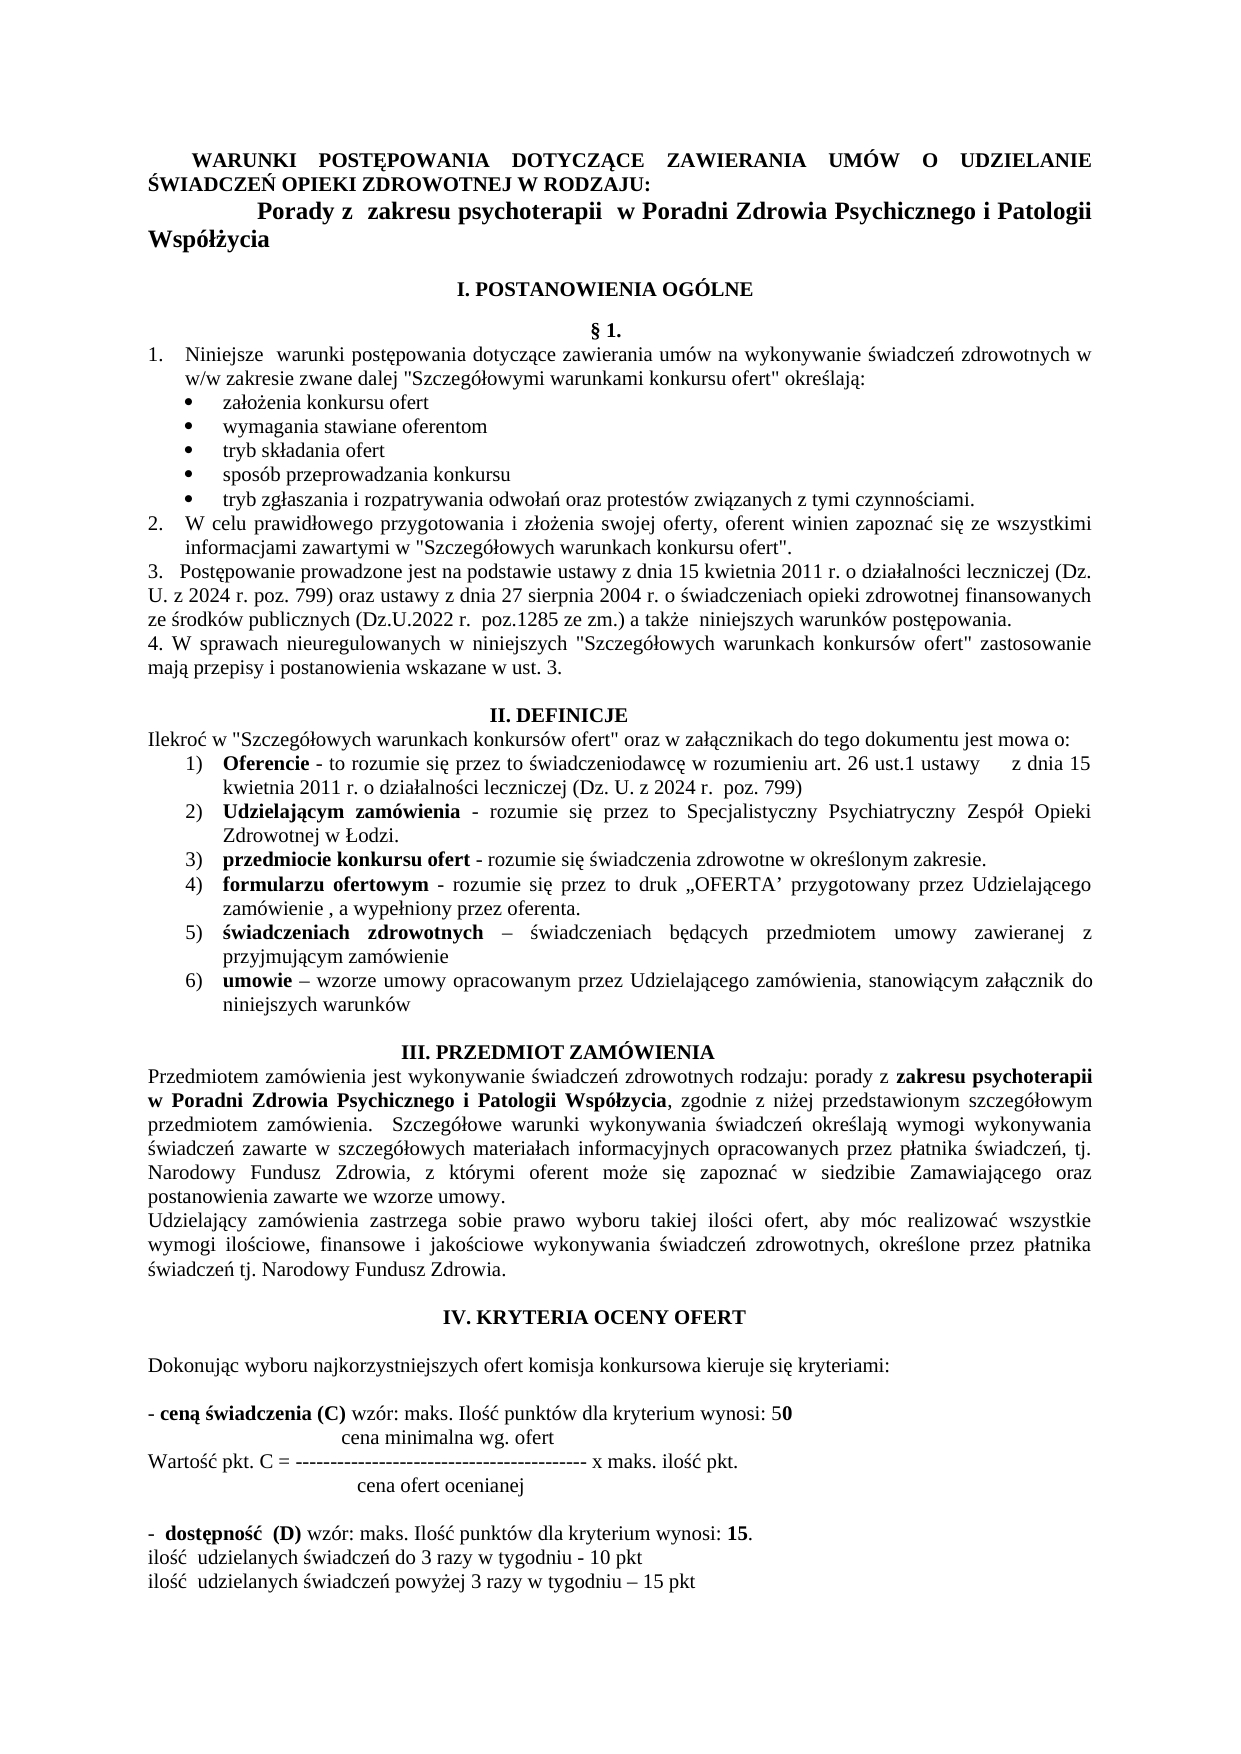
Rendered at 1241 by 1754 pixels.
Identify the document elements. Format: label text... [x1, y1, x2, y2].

text § 1. [148, 318, 1093, 342]
list formularzu ofertowym - rozumie się przez to druk „OFERTA’ przygotowany przez Udzielającego zamówienie , a wypełniony przez oferenta. [185, 871, 1093, 919]
text WARUNKI POSTĘPOWANIA DOTYCZĄCE ZAWIERANIA UMÓW O UDZIELANIE ŚWIADCZEŃ OPIEKI ZDROWOTNEJ W RODZAJU: [148, 148, 1093, 196]
list Niniejsze warunki postępowania dotyczące zawierania umów na wykonywanie świadczeń zdrowotnych w w/w zakresie zwane dalej "Szczegółowymi warunkami konkursu ofert" określają: [148, 342, 1093, 390]
text ilość udzielanych świadczeń do 3 razy w tygodniu - 10 pkt [148, 1545, 1093, 1569]
list sposób przeprowadzania konkursu [185, 462, 1093, 486]
text II. DEFINICJE [297, 703, 1093, 727]
text 4. W sprawach nieuregulowanych w niniejszych "Szczegółowych warunkach konkursów ofert" zastosowanie mają przepisy i postanowienia wskazane w ust. 3. [148, 631, 1093, 679]
list W celu prawidłowego przygotowania i złożenia swojej oferty, oferent winien zapoznać się ze wszystkimi informacjami zawartymi w "Szczegółowych warunkach konkursu ofert". [148, 511, 1093, 559]
text cena minimalna wg. ofert [148, 1425, 1093, 1449]
text ilość udzielanych świadczeń powyżej 3 razy w tygodniu – 15 pkt [148, 1569, 1093, 1593]
subtitle Porady z zakresu psychoterapii w Poradni Zdrowia Psychicznego i Patologii Współżycia [148, 196, 1093, 253]
text Przedmiotem zamówienia jest wykonywanie świadczeń zdrowotnych rodzaju: porady z zakresu psychoterapii w Poradni Zdrowia Psychicznego i Patologii Współzycia, zgodnie z niżej przedstawionym szczegółowym przedmiotem zamówienia. Szczegółowe warunki wykonywania świadczeń określają wymogi wykonywania świadczeń zawarte w szczegółowych materiałach informacyjnych opracowanych przez płatnika świadczeń, tj. Narodowy Fundusz Zdrowia, z którymi oferent może się zapoznać w siedzibie Zamawiającego oraz postanowienia zawarte we wzorze umowy. [148, 1064, 1093, 1208]
text 3. Postępowanie prowadzone jest na podstawie ustawy z dnia 15 kwietnia 2011 r. o działalności leczniczej (Dz. U. z 2024 r. poz. 799) oraz ustawy z dnia 27 sierpnia 2004 r. o świadczeniach opieki zdrowotnej finansowanych ze środków publicznych (Dz.U.2022 r. poz.1285 ze zm.) a także niniejszych warunków postępowania. [148, 559, 1093, 631]
list Udzielającym zamówienia - rozumie się przez to Specjalistyczny Psychiatryczny Zespół Opieki Zdrowotnej w Łodzi. [185, 799, 1093, 847]
list tryb składania ofert [185, 438, 1093, 462]
text IV. KRYTERIA OCENY OFERT [297, 1304, 1093, 1329]
text - dostępność (D) wzór: maks. Ilość punktów dla kryterium wynosi: 15. [148, 1521, 1093, 1545]
text Ilekroć w "Szczegółowych warunkach konkursów ofert" oraz w załącznikach do tego dokumentu jest mowa o: [148, 727, 1093, 751]
list tryb zgłaszania i rozpatrywania odwołań oraz protestów związanych z tymi czynnościami. [185, 486, 1093, 511]
list umowie – wzorze umowy opracowanym przez Udzielającego zamówienia, stanowiącym załącznik do niniejszych warunków [185, 968, 1093, 1016]
list założenia konkursu ofert [185, 390, 1093, 414]
text III. PRZEDMIOT ZAMÓWIENIA [297, 1040, 1093, 1064]
list Oferencie - to rozumie się przez to świadczeniodawcę w rozumieniu art. 26 ust.1 ustawy z dnia 15 kwietnia 2011 r. o działalności leczniczej (Dz. U. z 2024 r. poz. 799) [185, 751, 1093, 799]
list wymagania stawiane oferentom [185, 414, 1093, 438]
text cena ofert ocenianej [148, 1473, 1093, 1497]
list przedmiocie konkursu ofert - rozumie się świadczenia zdrowotne w określonym zakresie. [185, 847, 1093, 871]
text - ceną świadczenia (C) wzór: maks. Ilość punktów dla kryterium wynosi: 50 [148, 1401, 1093, 1425]
list świadczeniach zdrowotnych – świadczeniach będących przedmiotem umowy zawieranej z przyjmującym zamówienie [185, 919, 1093, 968]
text Wartość pkt. C = ------------------------------------------ x maks. ilość pkt. [148, 1449, 1093, 1473]
subtitle I. POSTANOWIENIA OGÓLNE [148, 277, 1093, 301]
text Dokonując wyboru najkorzystniejszych ofert komisja konkursowa kieruje się kryteriami: [148, 1353, 1093, 1377]
text Udzielający zamówienia zastrzega sobie prawo wyboru takiej ilości ofert, aby móc realizować wszystkie wymogi ilościowe, finansowe i jakościowe wykonywania świadczeń zdrowotnych, określone przez płatnika świadczeń tj. Narodowy Fundusz Zdrowia. [148, 1208, 1093, 1281]
